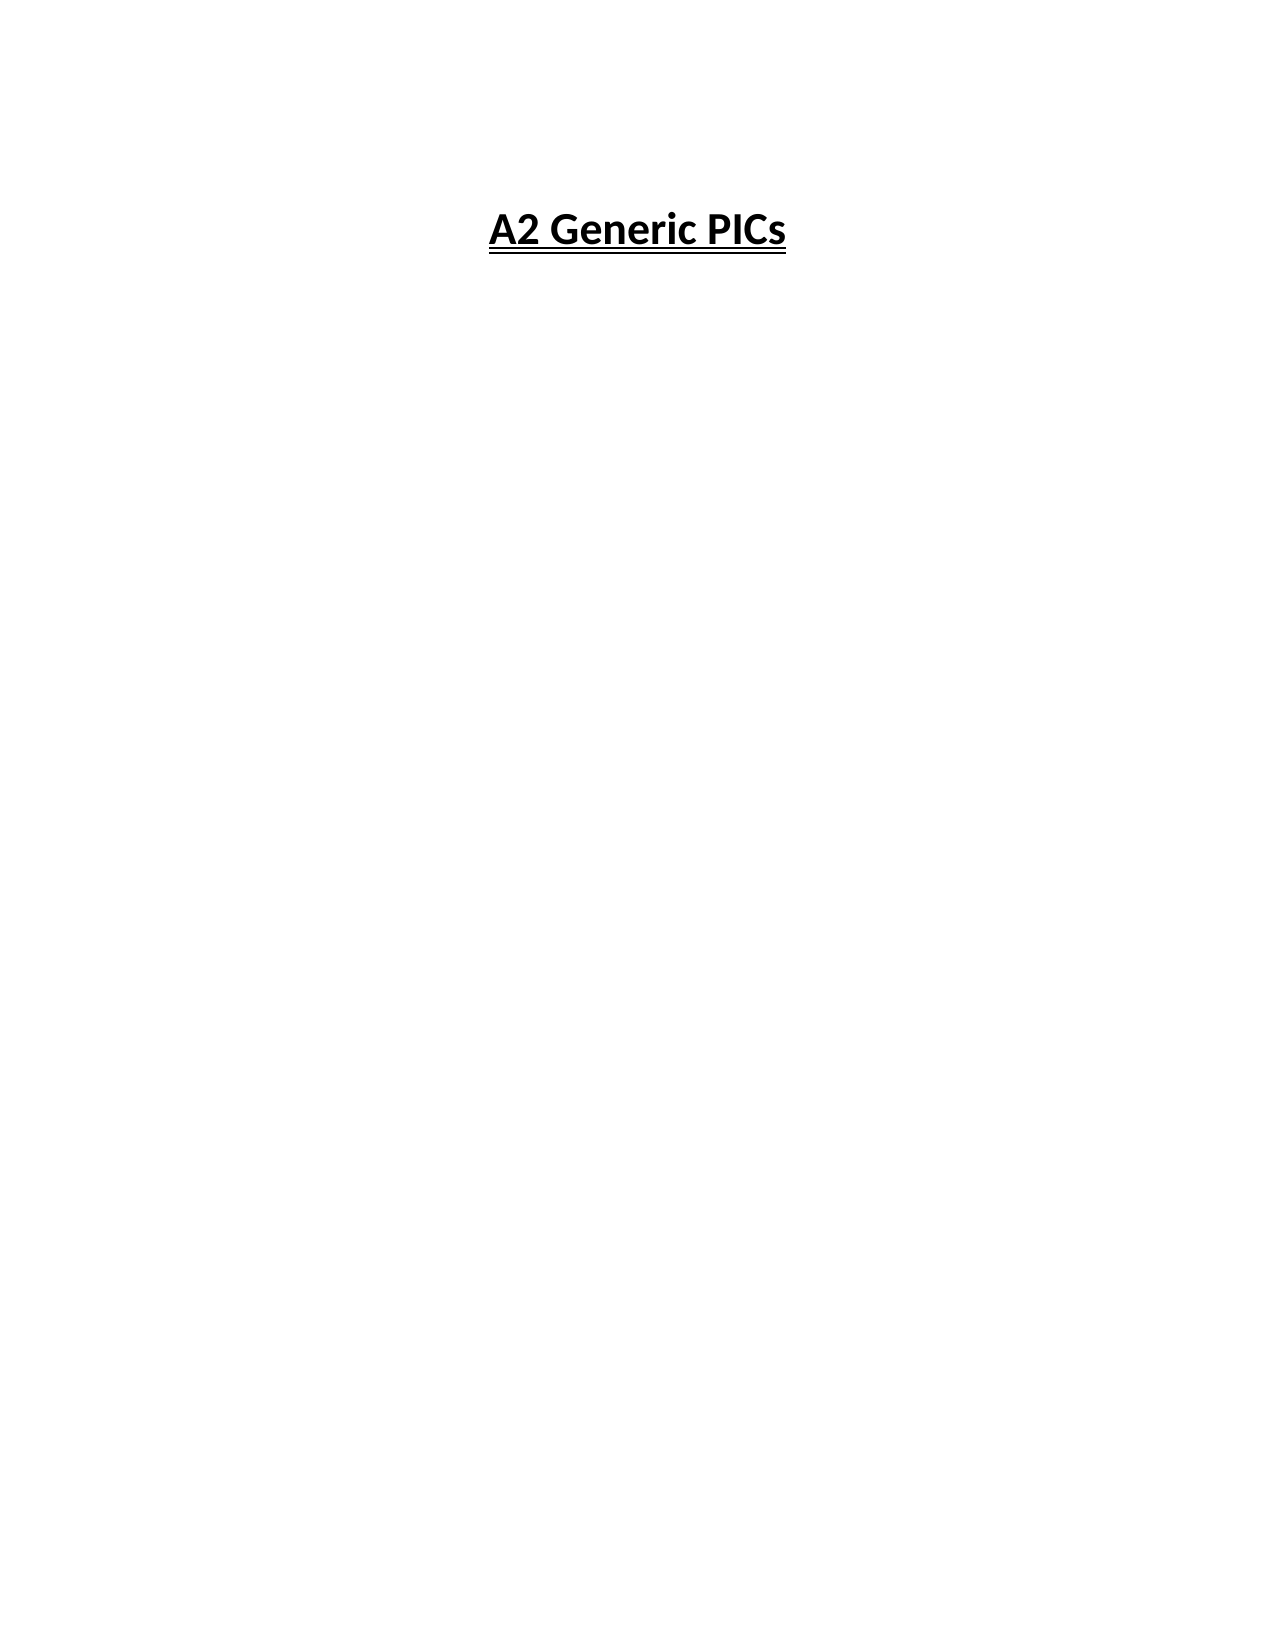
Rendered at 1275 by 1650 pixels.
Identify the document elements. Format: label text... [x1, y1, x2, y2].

subtitle A2 Generic PICs [187, 200, 1087, 256]
